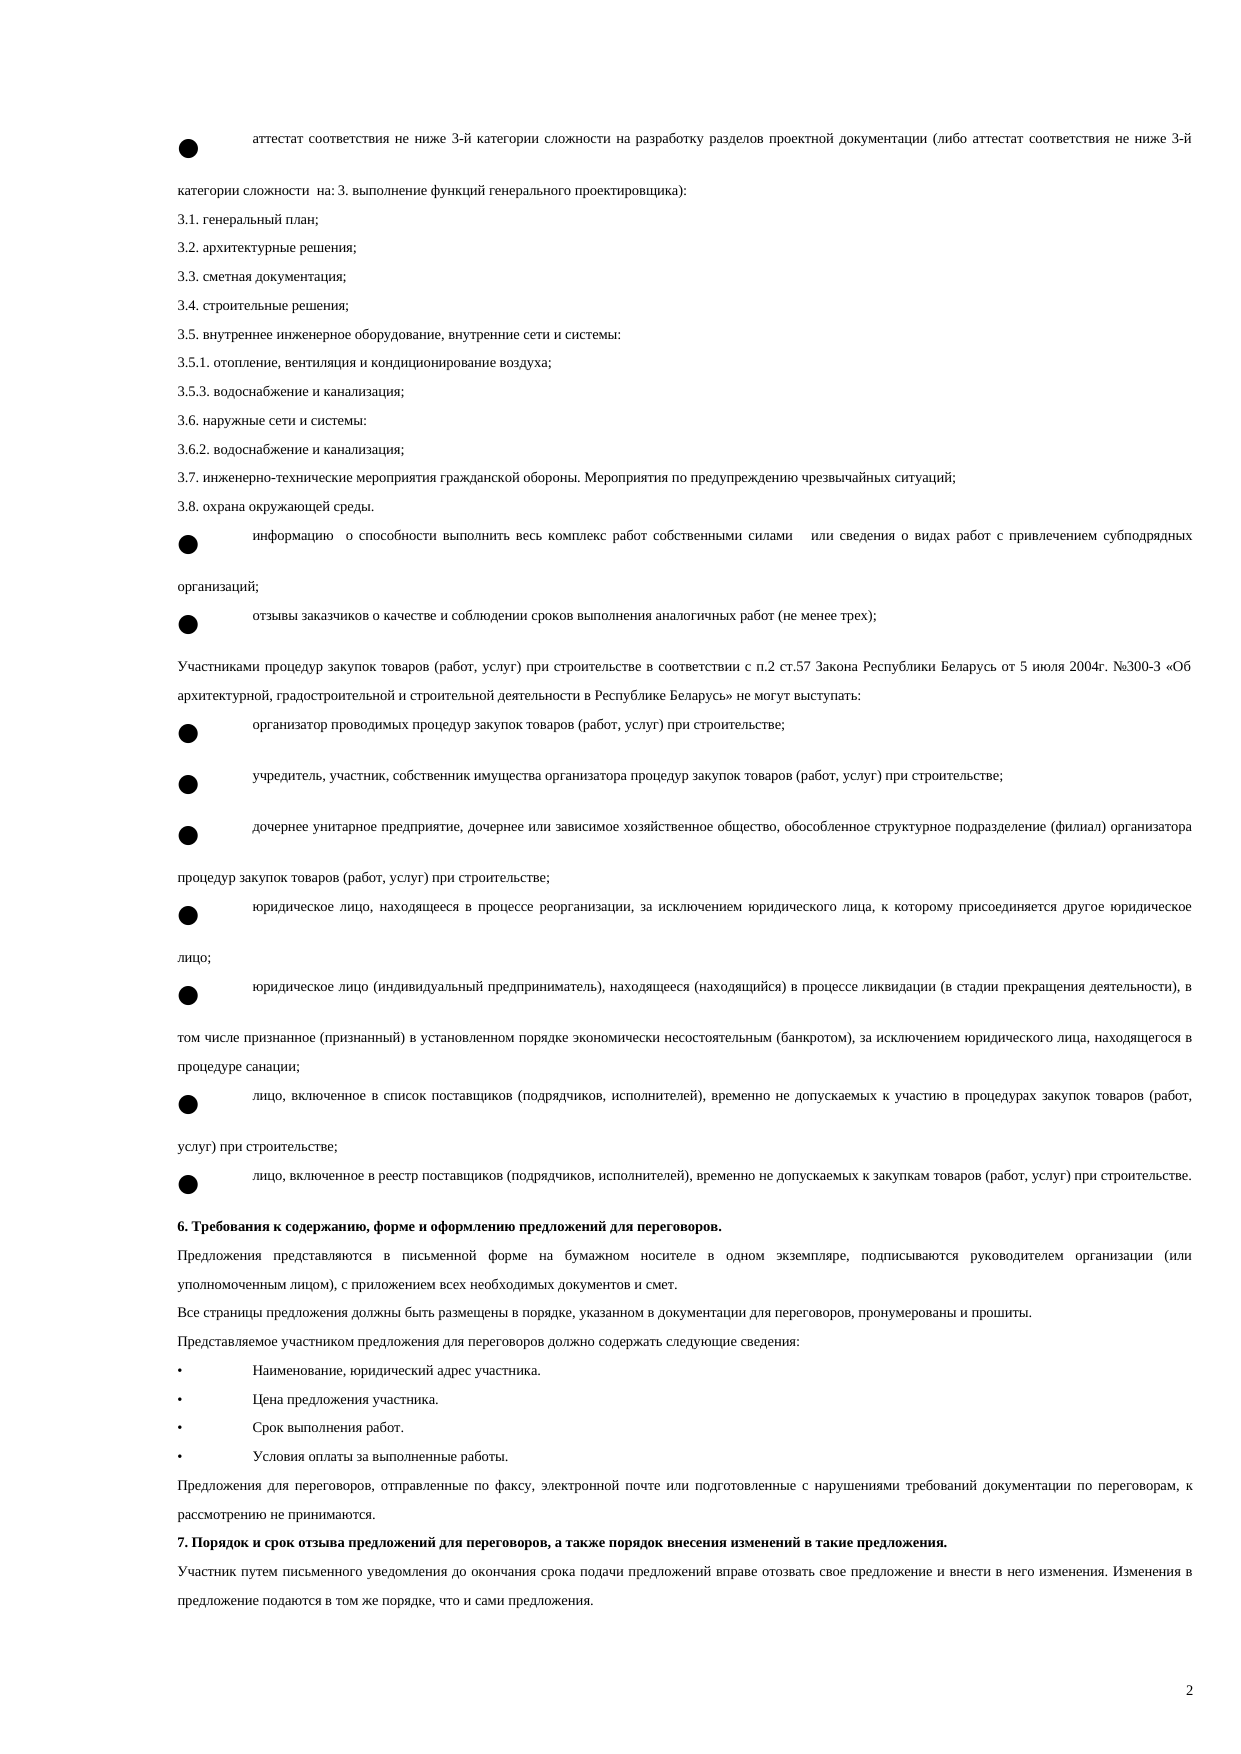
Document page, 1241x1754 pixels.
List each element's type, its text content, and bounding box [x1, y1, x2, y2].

text 3.6.2. водоснабжение и канализация; [177, 428, 1193, 457]
text 3.5. внутреннее инженерное оборудование, внутренние сети и системы: [177, 313, 1193, 342]
text Участник путем письменного уведомления до окончания срока подачи предложений вправе отозвать свое предложение и внести в него изменения. Изменения в предложение подаются в том же порядке, что и сами предложения. [177, 1551, 1193, 1608]
text 3.5.1. отопление, вентиляция и кондиционирование воздуха; [177, 342, 1193, 371]
list дочернее унитарное предприятие, дочернее или зависимое хозяйственное общество, обособленное структурное подразделение (филиал) организатора процедур закупок товаров (работ, услуг) при строительстве; [177, 806, 1193, 886]
list юридическое лицо, находящееся в процессе реорганизации, за исключением юридического лица, к которому присоединяется другое юридическое лицо; [177, 886, 1193, 966]
text • Цена предложения участника. [177, 1378, 1193, 1407]
text 3.5.3. водоснабжение и канализация; [177, 371, 1193, 400]
list лицо, включенное в список поставщиков (подрядчиков, исполнителей), временно не допускаемых к участию в процедурах закупок товаров (работ, услуг) при строительстве; [177, 1075, 1193, 1155]
text 6. Требования к содержанию, форме и оформлению предложений для переговоров. [177, 1206, 1193, 1235]
list юридическое лицо (индивидуальный предприниматель), находящееся (находящийся) в процессе ликвидации (в стадии прекращения деятельности), в том числе признанное (признанный) в установленном порядке экономически несостоятельным (банкротом), за исключением юридического лица, находящегося в процедуре санации; [177, 966, 1193, 1075]
text Предложения представляются в письменной форме на бумажном носителе в одном экземпляре, подписываются руководителем организации (или уполномоченным лицом), с приложением всех необходимых документов и смет. [177, 1235, 1193, 1292]
text Предложения для переговоров, отправленные по факсу, электронной почте или подготовленные с нарушениями требований документации по переговорам, к рассмотрению не принимаются. [177, 1465, 1193, 1522]
text • Наименование, юридический адрес участника. [177, 1350, 1193, 1378]
list лицо, включенное в реестр поставщиков (подрядчиков, исполнителей), временно не допускаемых к закупкам товаров (работ, услуг) при строительстве. [177, 1155, 1193, 1206]
text 3.6. наружные сети и системы: [177, 400, 1193, 428]
text 3.4. строительные решения; [177, 285, 1193, 313]
text Представляемое участником предложения для переговоров должно содержать следующие сведения: [177, 1321, 1193, 1350]
list организатор проводимых процедур закупок товаров (работ, услуг) при строительстве; [177, 703, 1193, 755]
list информацию о способности выполнить весь комплекс работ собственными силами или сведения о видах работ с привлечением субподрядных организаций; [177, 515, 1193, 595]
text 7. Порядок и срок отзыва предложений для переговоров, а также порядок внесения изменений в такие предложения. [177, 1522, 1193, 1551]
text 3.1. генеральный план; [177, 198, 1193, 227]
list учредитель, участник, собственник имущества организатора процедур закупок товаров (работ, услуг) при строительстве; [177, 755, 1193, 806]
list отзывы заказчиков о качестве и соблюдении сроков выполнения аналогичных работ (не менее трех); [177, 595, 1193, 646]
text 3.3. сметная документация; [177, 256, 1193, 285]
text • Условия оплаты за выполненные работы. [177, 1436, 1193, 1465]
text Все страницы предложения должны быть размещены в порядке, указанном в документации для переговоров, пронумерованы и прошиты. [177, 1292, 1193, 1321]
text Участниками процедур закупок товаров (работ, услуг) при строительстве в соответствии с п.2 ст.57 Закона Республики Беларусь от 5 июля 2004г. №300-З «Об архитектурной, градостроительной и строительной деятельности в Республике Беларусь» не могут выступать: [177, 646, 1193, 703]
list аттестат соответствия не ниже 3-й категории сложности на разработку разделов проектной документации (либо аттестат соответствия не ниже 3-й категории сложности на: 3. выполнение функций генерального проектировщика): [177, 118, 1193, 198]
text 3.2. архитектурные решения; [177, 227, 1193, 256]
text 3.7. инженерно-технические мероприятия гражданской обороны. Мероприятия по предупреждению чрезвычайных ситуаций; [177, 457, 1193, 486]
text 3.8. охрана окружающей среды. [177, 486, 1193, 515]
text • Срок выполнения работ. [177, 1407, 1193, 1436]
